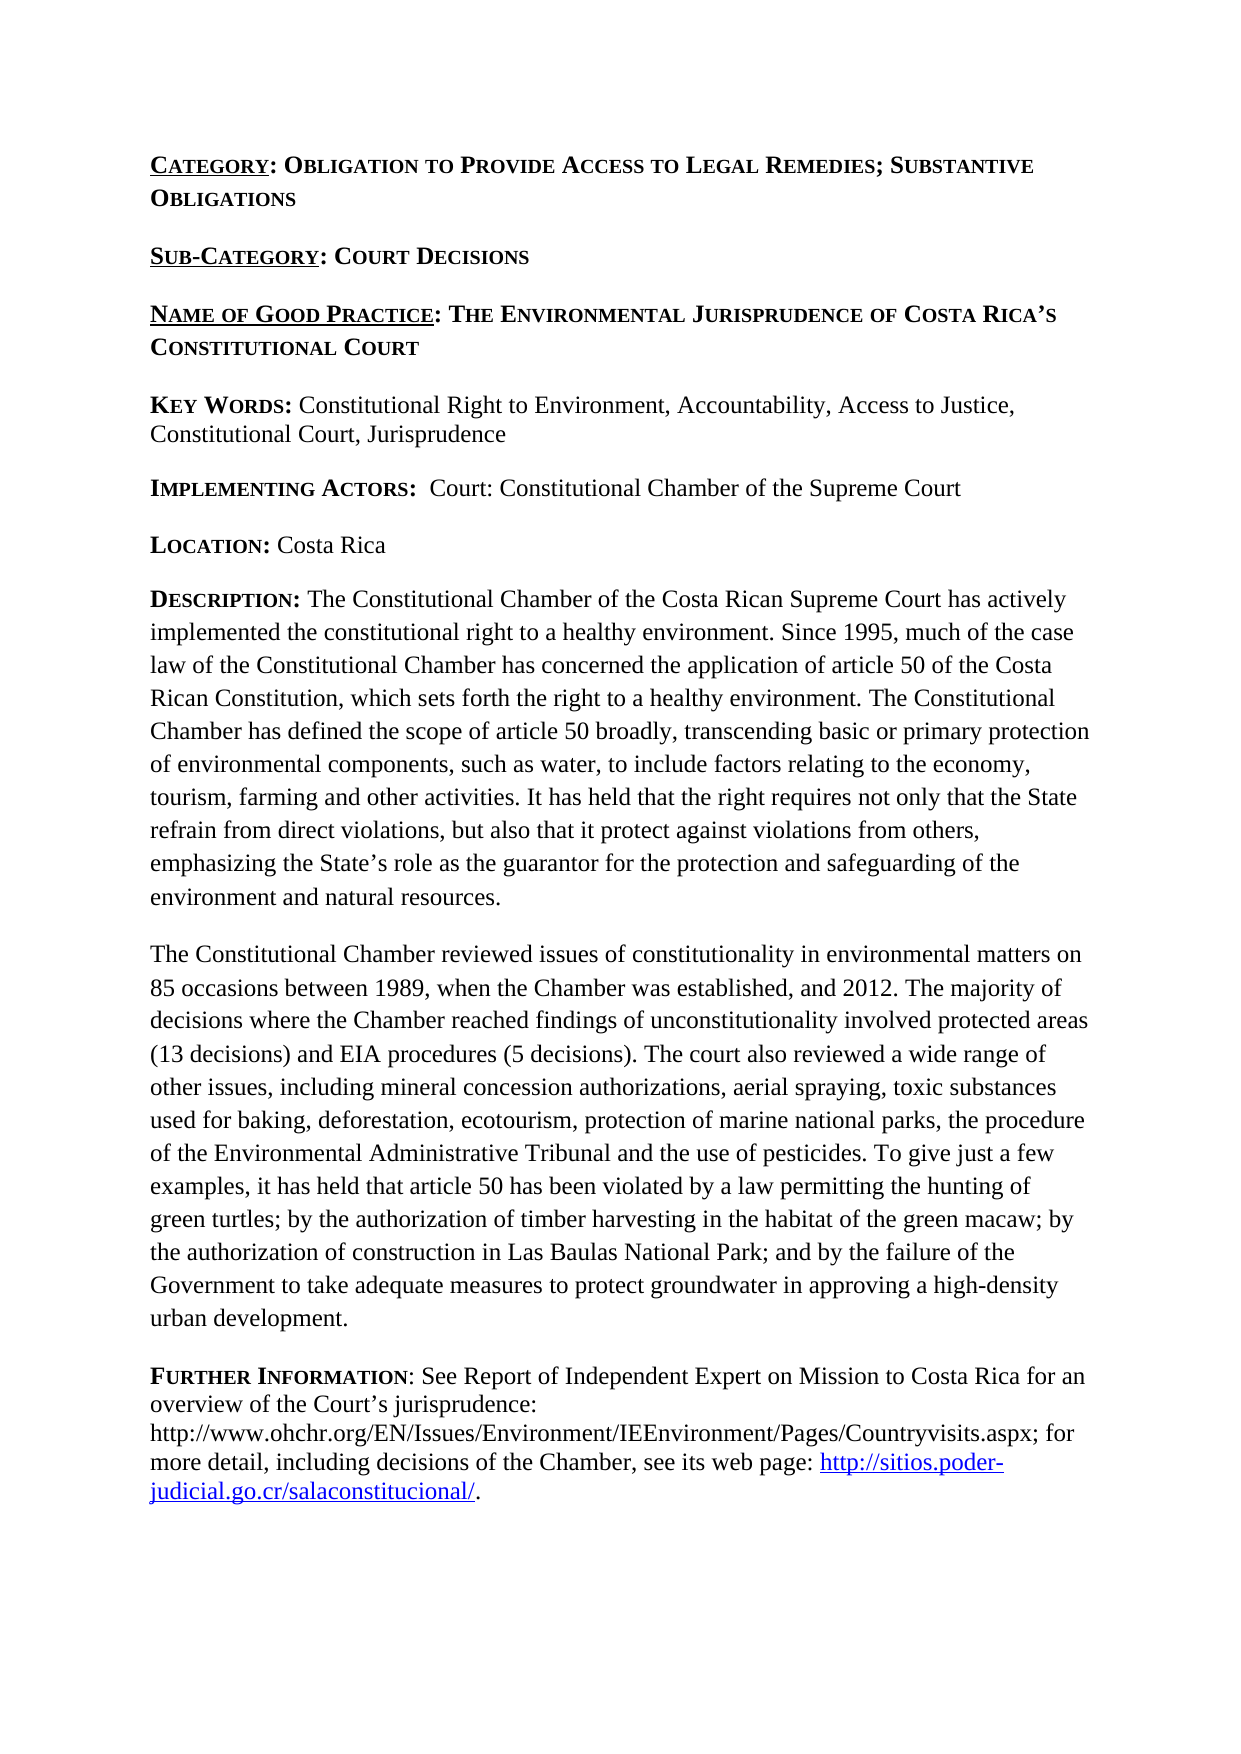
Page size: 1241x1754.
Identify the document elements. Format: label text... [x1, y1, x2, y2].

text Category: Obligation to Provide Access to Legal Remedies; Substantive Obligations [150, 150, 1090, 212]
text Implementing Actors: Court: Constitutional Chamber of the Supreme Court [150, 473, 1090, 501]
text Description: The Constitutional Chamber of the Costa Rican Supreme Court has actively implemented the constitutional right to a healthy environment. Since 1995, much of the case law of the Constitutional Chamber has concerned the application of article 50 of the Costa Rican Constitution, which sets forth the right to a healthy environment. The Constitutional Chamber has defined the scope of article 50 broadly, transcending basic or primary protection of environmental components, such as water, to include factors relating to the economy, tourism, farming and other activities. It has held that the right requires not only that the State refrain from direct violations, but also that it protect against violations from others, emphasizing the State’s role as the guarantor for the protection and safeguarding of the environment and natural resources. [150, 584, 1090, 910]
text Further Information: See Report of Independent Expert on Mission to Costa Rica for an overview of the Court’s jurisprudence: http://www.ohchr.org/EN/Issues/Environment/IEEnvironment/Pages/Countryvisits.aspx; for more detail, including decisions of the Chamber, see its web page: http://sitios.poder-judicial.go.cr/salaconstitucional/. [150, 1361, 1090, 1504]
text The Constitutional Chamber reviewed issues of constitutionality in environmental matters on 85 occasions between 1989, when the Chamber was established, and 2012. The majority of decisions where the Chamber reached findings of unconstitutionality involved protected areas (13 decisions) and EIA procedures (5 decisions). The court also reviewed a wide range of other issues, including mineral concession authorizations, aerial spraying, toxic substances used for baking, deforestation, ecotourism, protection of marine national parks, the procedure of the Environmental Administrative Tribunal and the use of pesticides. To give just a few examples, it has held that article 50 has been violated by a law permitting the hunting of green turtles; by the authorization of timber harvesting in the habitat of the green macaw; by the authorization of construction in Las Baulas National Park; and by the failure of the Government to take adequate measures to protect groundwater in approving a high-density urban development. [150, 939, 1090, 1332]
text Name of Good Practice: The Environmental Jurisprudence of Costa Rica’s Constitutional Court [150, 299, 1090, 361]
text Sub-Category: Court Decisions [150, 241, 1090, 270]
text Key Words: Constitutional Right to Environment, Accountability, Access to Justice, Constitutional Court, Jurisprudence [150, 390, 1090, 448]
text Location: Costa Rica [150, 531, 1090, 559]
